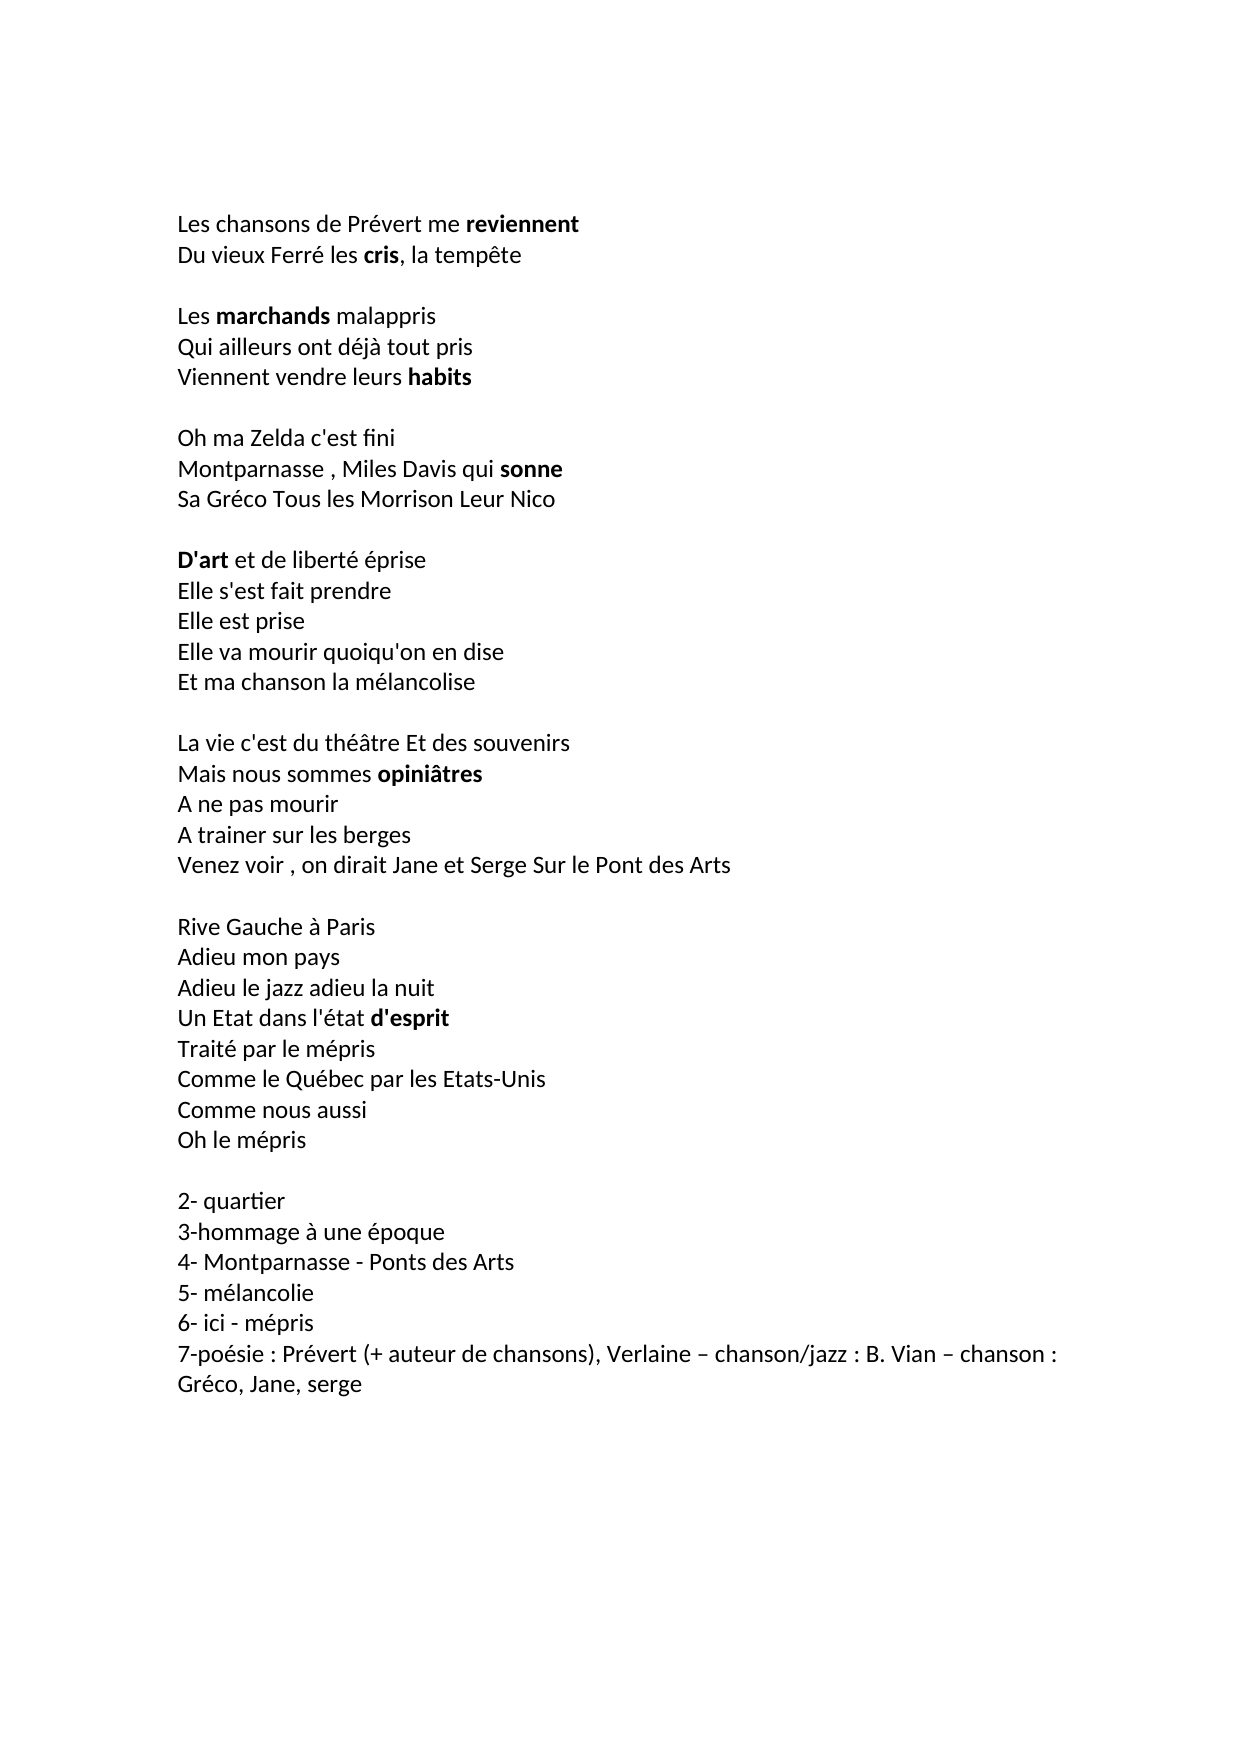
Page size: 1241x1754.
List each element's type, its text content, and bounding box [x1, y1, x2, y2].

text 5- mélancolie [177, 1277, 1063, 1307]
text 4- Montparnasse - Ponts des Arts [177, 1246, 1063, 1277]
text 7-poésie : Prévert (+ auteur de chansons), Verlaine – chanson/jazz : B. Vian – chanson : Gréco, Jane, serge [177, 1338, 1063, 1399]
text 3-hommage à une époque [177, 1216, 1063, 1246]
text Les chansons de Prévert me reviennent Du vieux Ferré les cris, la tempête Les marchands malappris Qui ailleurs ont déjà tout pris Viennent vendre leurs habits Oh ma Zelda c'est fini Montparnasse , Miles Davis qui sonne Sa Gréco Tous les Morrison Leur Nico D'art et de liberté éprise Elle s'est fait prendre Elle est prise Elle va mourir quoiqu'on en dise Et ma chanson la mélancolise La vie c'est du théâtre Et des souvenirs Mais nous sommes opiniâtres A ne pas mourir A trainer sur les berges Venez voir , on dirait Jane et Serge Sur le Pont des Arts Rive Gauche à Paris Adieu mon pays Adieu le jazz adieu la nuit Un Etat dans l'état d'esprit Traité par le mépris Comme le Québec par les Etats-Unis Comme nous aussi Oh le mépris 2- quartier [177, 209, 1063, 1216]
text 6- ici - mépris [177, 1307, 1063, 1338]
